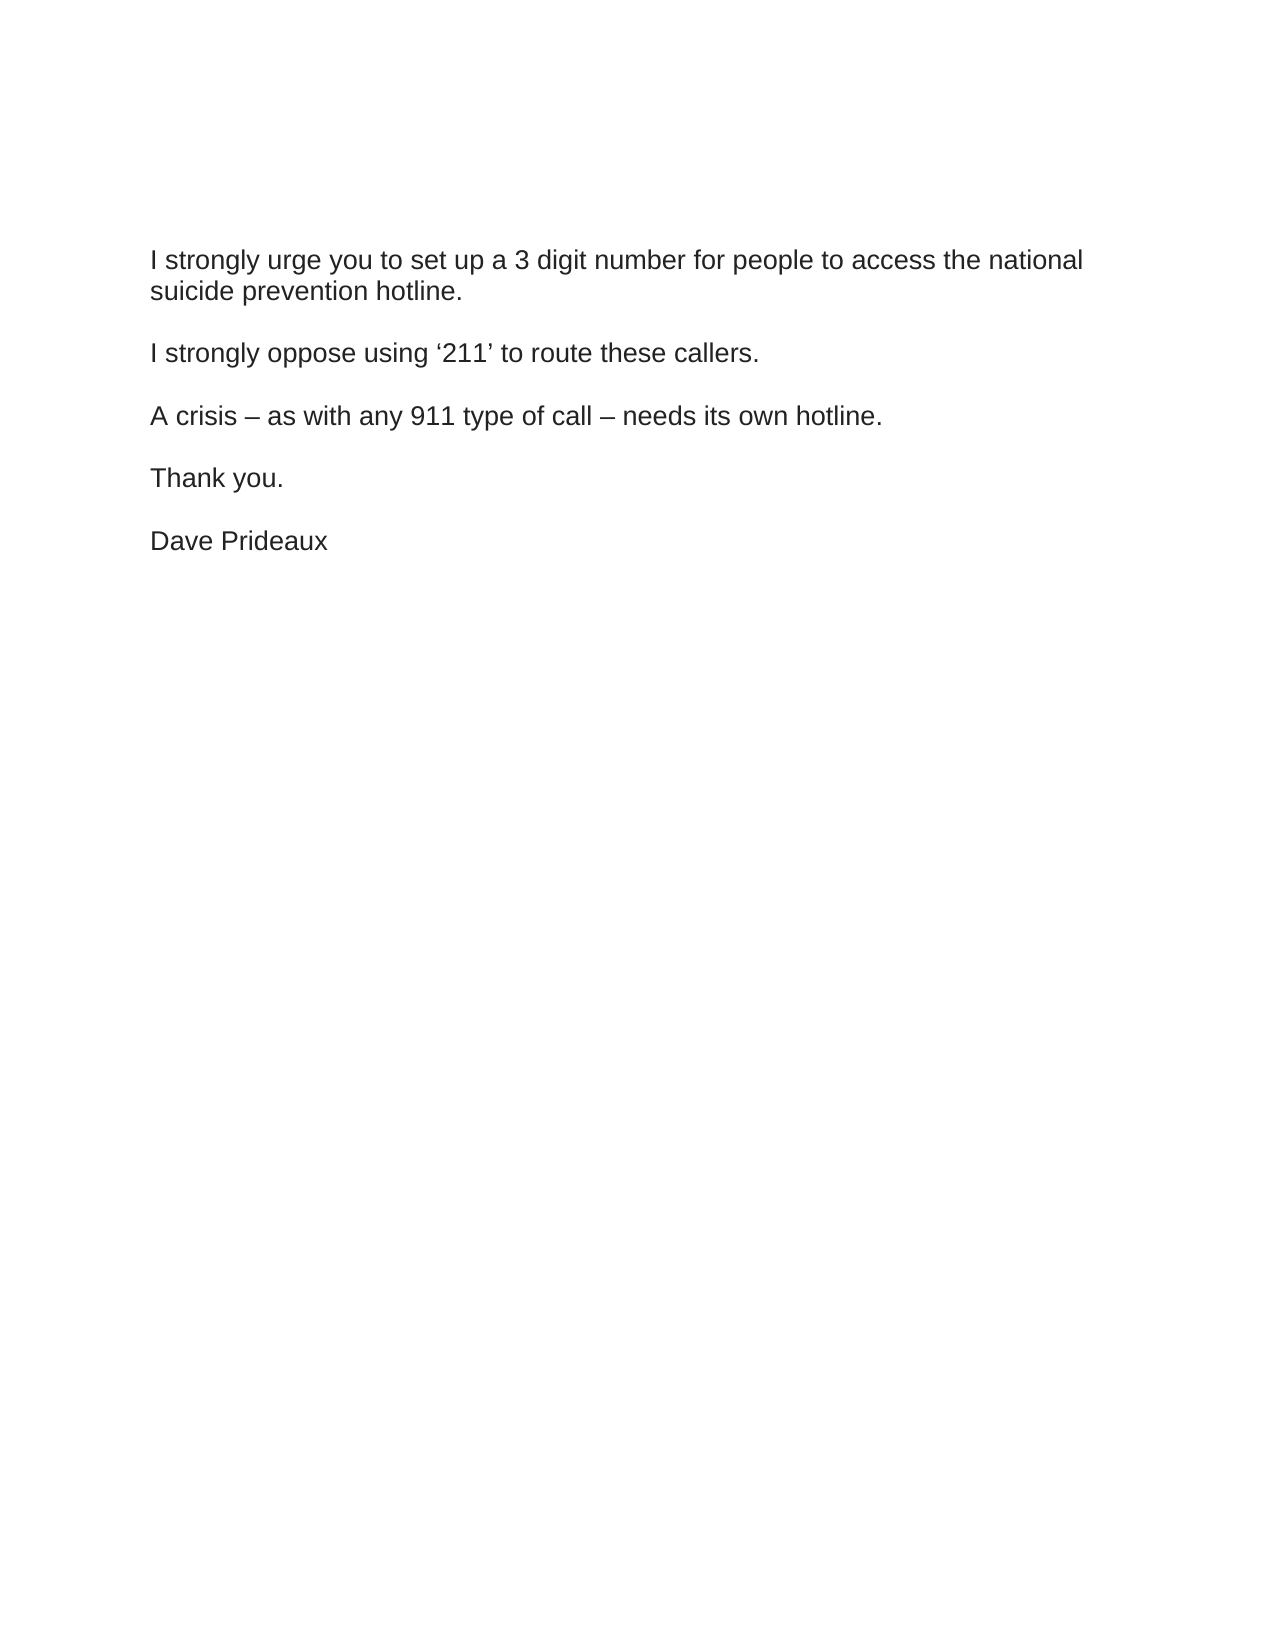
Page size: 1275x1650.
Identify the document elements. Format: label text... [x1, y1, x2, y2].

text I strongly urge you to set up a 3 digit number for people to access the national suicide prevention hotline. [150, 244, 1125, 306]
text I strongly oppose using ‘211’ to route these callers. [150, 337, 1125, 369]
text Dave Prideaux [150, 525, 1125, 556]
text Thank you. [150, 462, 1125, 494]
text A crisis – as with any 911 type of call – needs its own hotline. [150, 400, 1125, 431]
